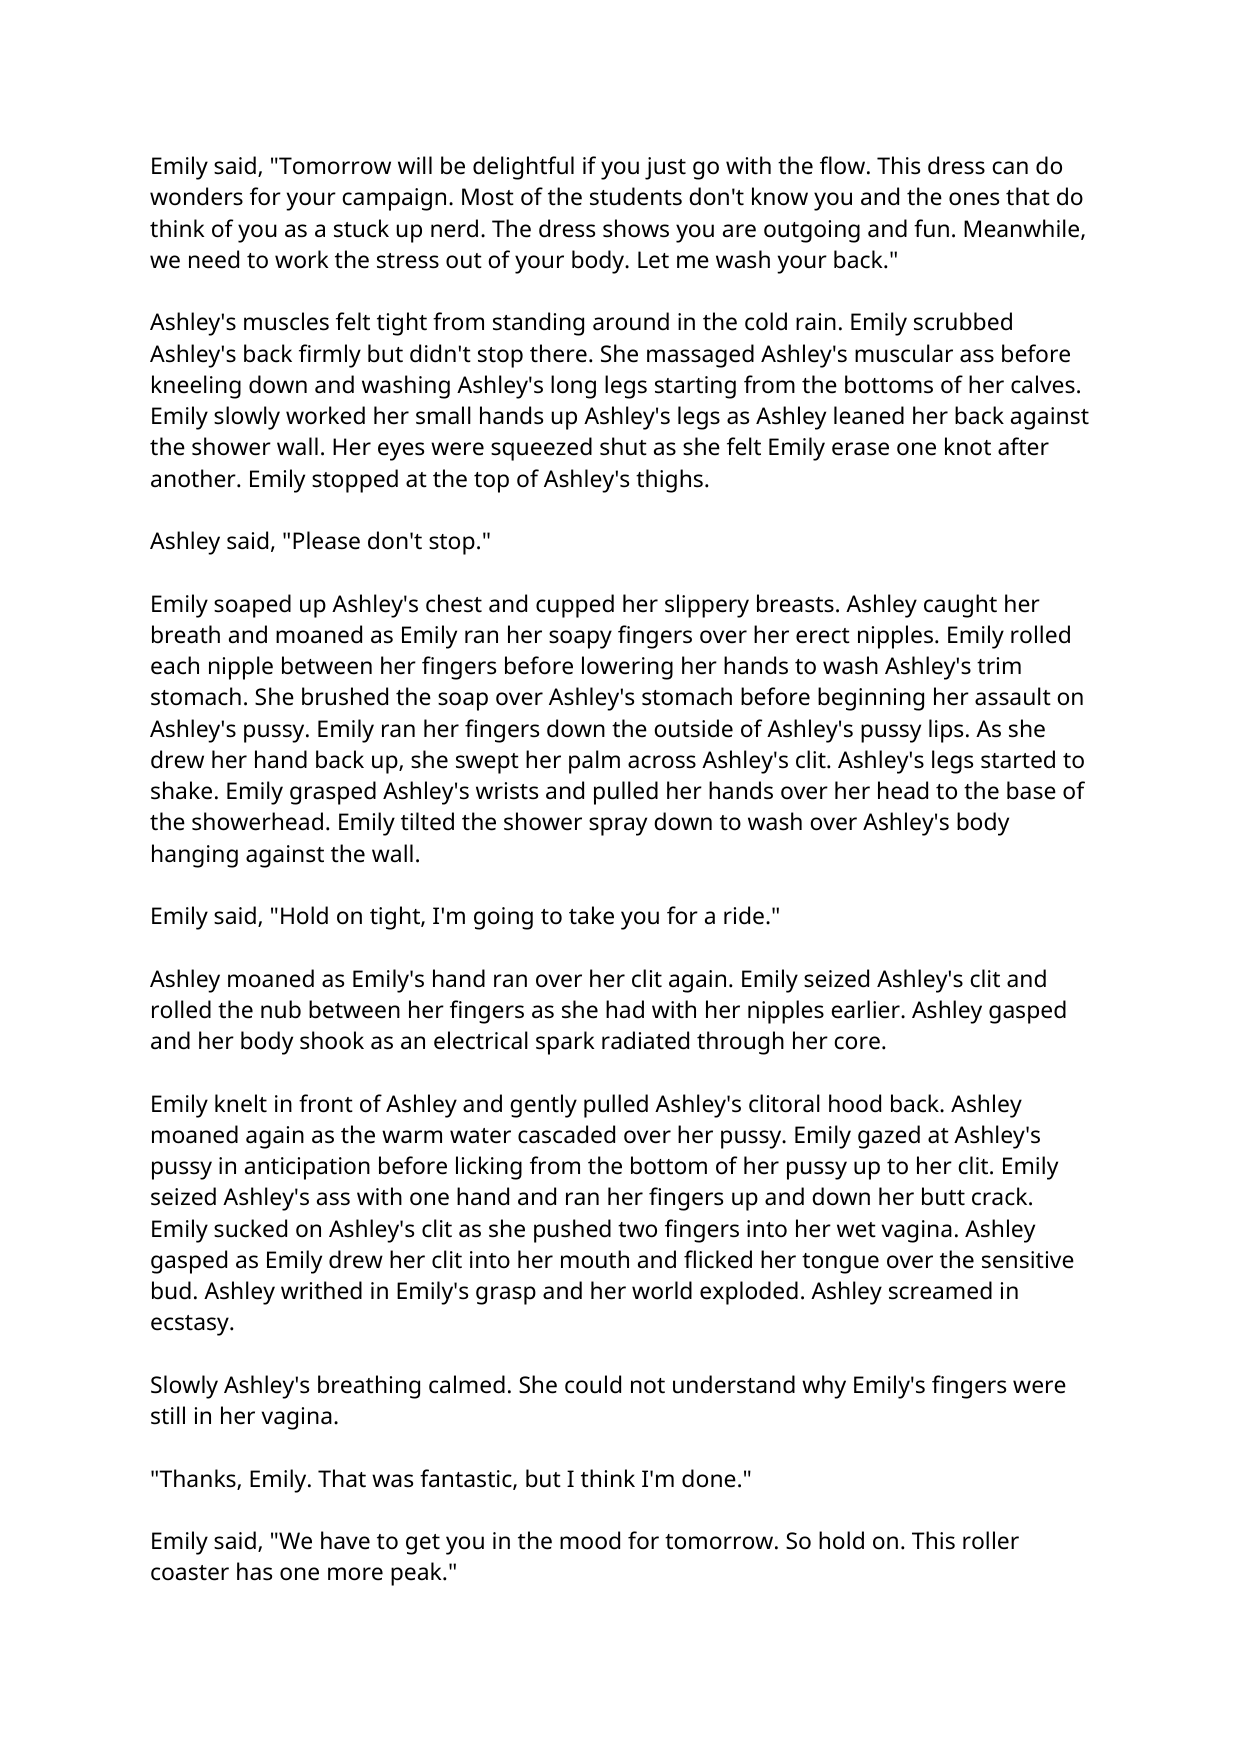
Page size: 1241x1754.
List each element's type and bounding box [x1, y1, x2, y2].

text [150, 150, 1090, 1587]
